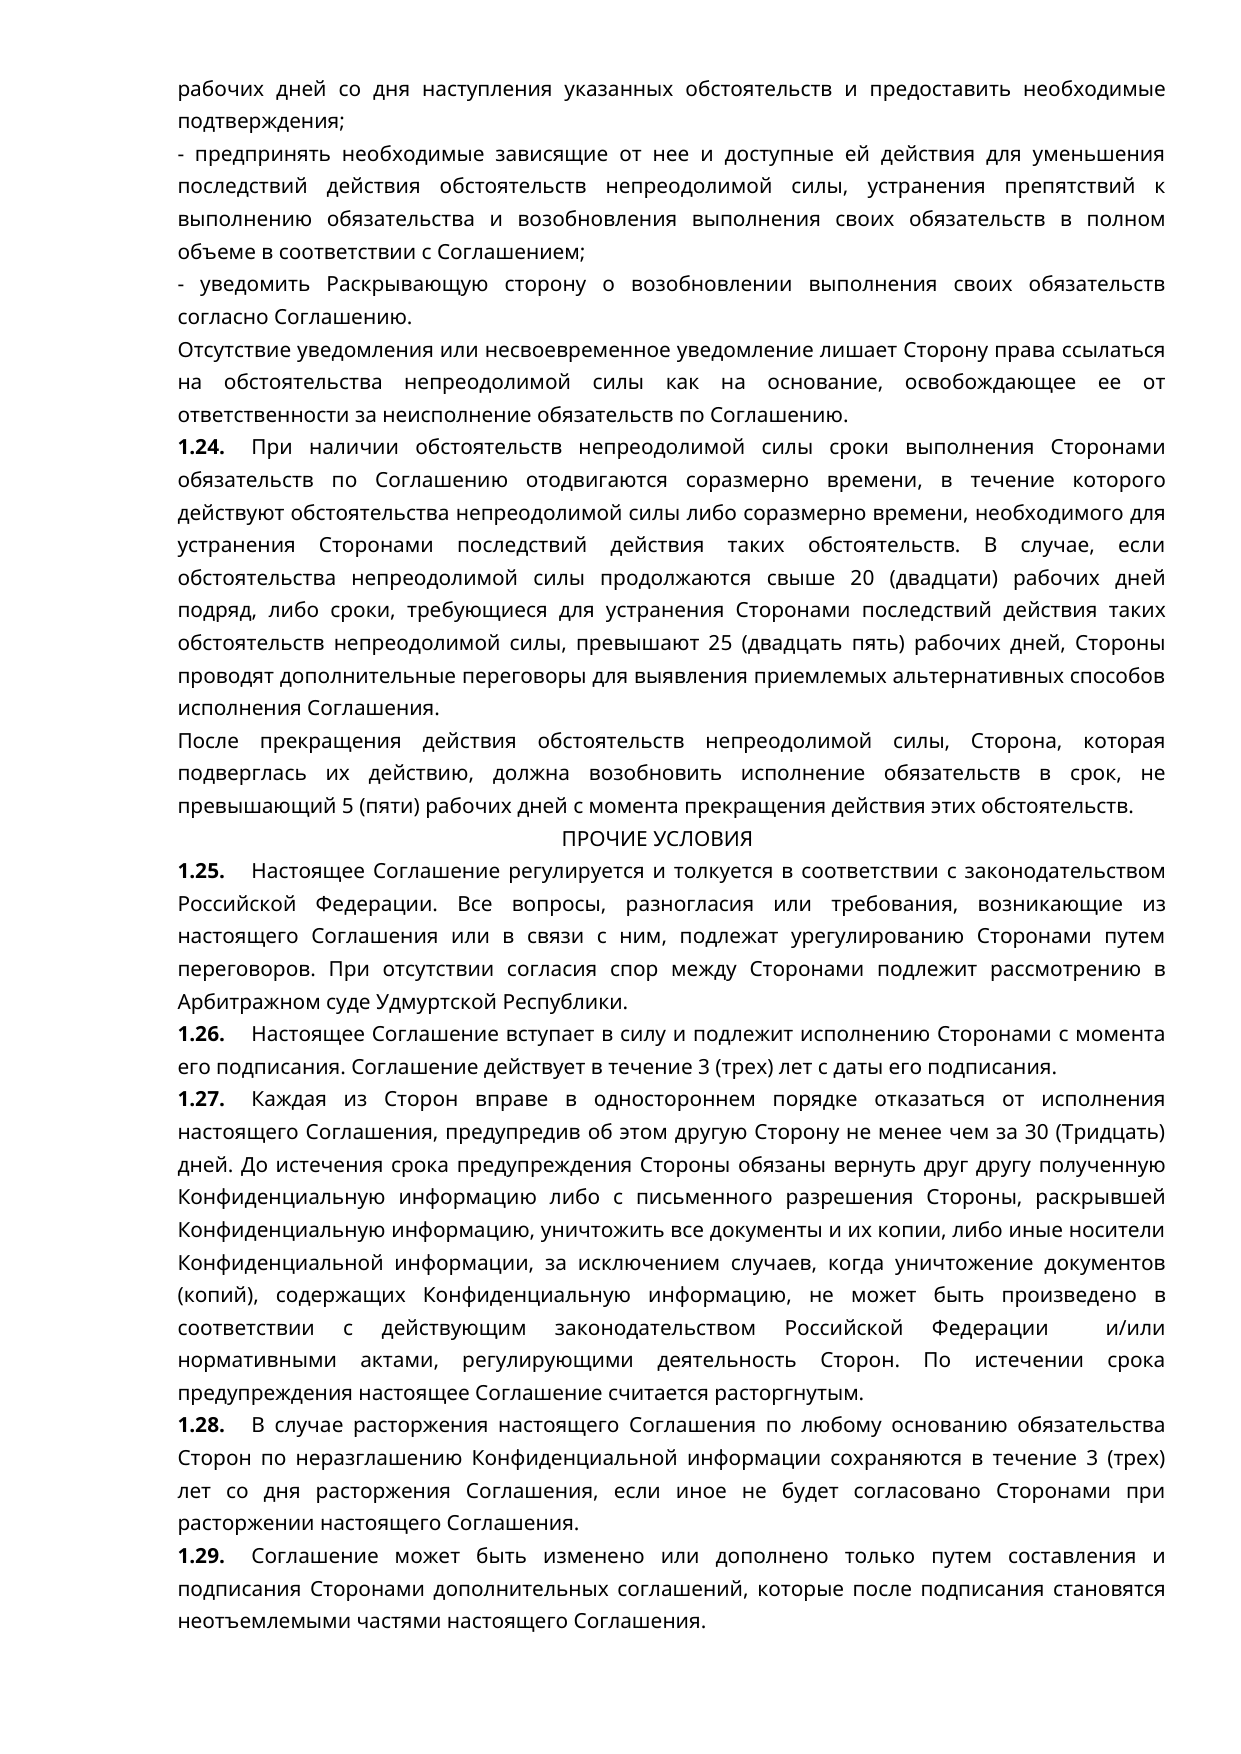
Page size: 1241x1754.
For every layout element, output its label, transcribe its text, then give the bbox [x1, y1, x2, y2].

list В случае расторжения настоящего Соглашения по любому основанию обязательства Сторон по неразглашению Конфиденциальной информации сохраняются в течение 3 (трех) лет со дня расторжения Соглашения, если иное не будет согласовано Сторонами при расторжении настоящего Соглашения. [177, 1411, 1167, 1537]
text ПРОЧИЕ УСЛОВИЯ [148, 824, 1167, 852]
text - предпринять необходимые зависящие от нее и доступные ей действия для уменьшения последствий действия обстоятельств непреодолимой силы, устранения препятствий к выполнению обязательства и возобновления выполнения своих обязательств в полном объеме в соответствии с Соглашением; [177, 139, 1167, 265]
list При наличии обстоятельств непреодолимой силы сроки выполнения Сторонами обязательств по Соглашению отодвигаются соразмерно времени, в течение которого действуют обстоятельства непреодолимой силы либо соразмерно времени, необходимого для устранения Сторонами последствий действия таких обстоятельств. В случае, если обстоятельства непреодолимой силы продолжаются свыше 20 (двадцати) рабочих дней подряд, либо сроки, требующиеся для устранения Сторонами последствий действия таких обстоятельств непреодолимой силы, превышают 25 (двадцать пять) рабочих дней, Стороны проводят дополнительные переговоры для выявления приемлемых альтернативных способов исполнения Соглашения. [177, 432, 1167, 722]
list Каждая из Сторон вправе в одностороннем порядке отказаться от исполнения настоящего Соглашения, предупредив об этом другую Сторону не менее чем за 30 (Тридцать) дней. До истечения срока предупреждения Стороны обязаны вернуть друг другу полученную Конфиденциальную информацию либо с письменного разрешения Стороны, раскрывшей Конфиденциальную информацию, уничтожить все документы и их копии, либо иные носители Конфиденциальной информации, за исключением случаев, когда уничтожение документов (копий), содержащих Конфиденциальную информацию, не может быть произведено в соответствии с действующим законодательством Российской Федерации и/или нормативными актами, регулирующими деятельность Сторон. По истечении срока предупреждения настоящее Соглашение считается расторгнутым. [177, 1084, 1167, 1406]
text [177, 74, 1167, 135]
list Соглашение может быть изменено или дополнено только путем составления и подписания Сторонами дополнительных соглашений, которые после подписания становятся неотъемлемыми частями настоящего Соглашения. [177, 1541, 1167, 1635]
text - уведомить Раскрывающую сторону о возобновлении выполнения своих обязательств согласно Соглашению. [177, 269, 1167, 331]
list Настоящее Соглашение регулируется и толкуется в соответствии с законодательством Российской Федерации. Все вопросы, разногласия или требования, возникающие из настоящего Соглашения или в связи с ним, подлежат урегулированию Сторонами путем переговоров. При отсутствии согласия спор между Сторонами подлежит рассмотрению в Арбитражном суде Удмуртской Республики. [177, 856, 1167, 1015]
text После прекращения действия обстоятельств непреодолимой силы, Сторона, которая подверглась их действию, должна возобновить исполнение обязательств в срок, не превышающий 5 (пяти) рабочих дней с момента прекращения действия этих обстоятельств. [177, 726, 1167, 819]
list Настоящее Соглашение вступает в силу и подлежит исполнению Сторонами с момента его подписания. Соглашение действует в течение 3 (трех) лет с даты его подписания. [177, 1019, 1167, 1080]
text Отсутствие уведомления или несвоевременное уведомление лишает Сторону права ссылаться на обстоятельства непреодолимой силы как на основание, освобождающее ее от ответственности за неисполнение обязательств по Соглашению. [177, 335, 1167, 428]
